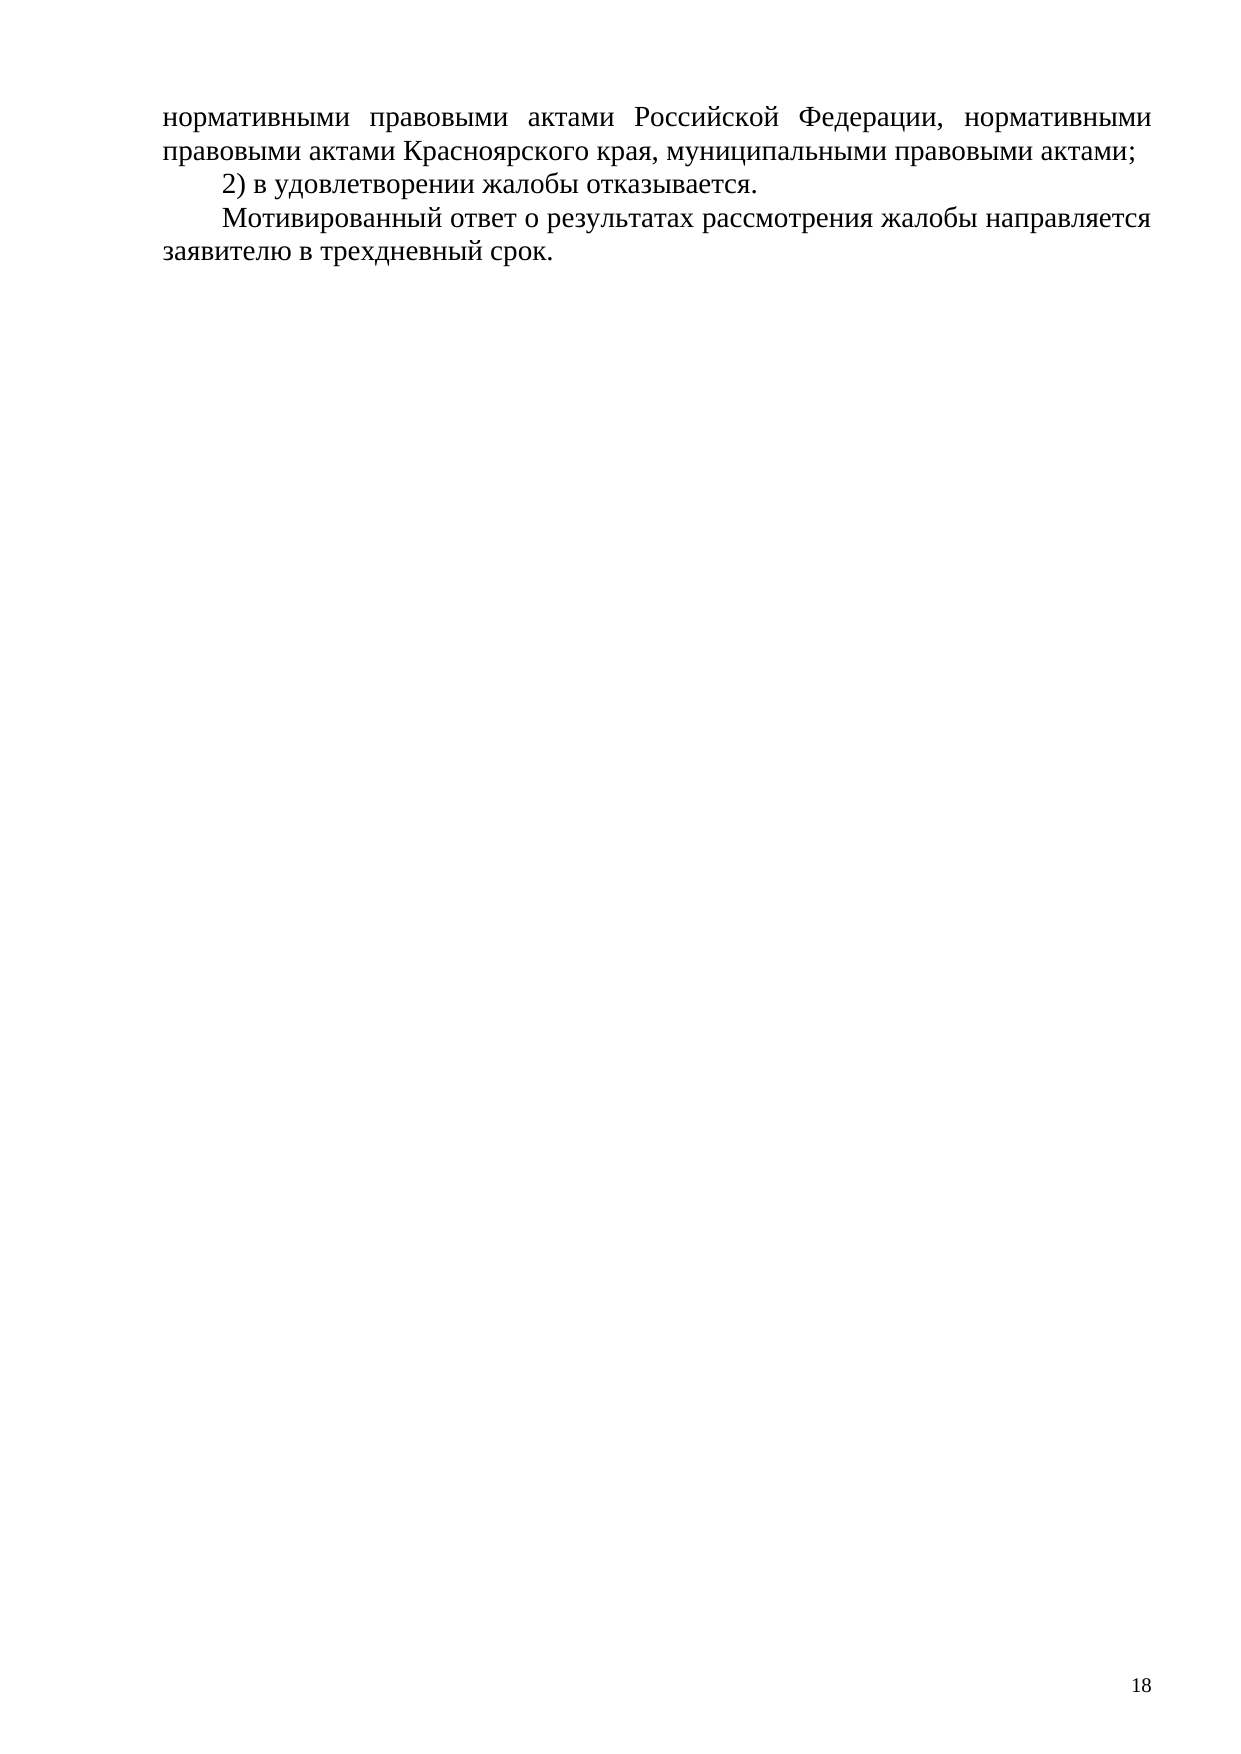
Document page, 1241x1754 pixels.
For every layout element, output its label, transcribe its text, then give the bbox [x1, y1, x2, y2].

text 2) в удовлетворении жалобы отказывается. [162, 166, 1152, 200]
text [162, 99, 1152, 166]
text Мотивированный ответ о результатах рассмотрения жалобы направляется заявителю в трехдневный срок. [162, 200, 1152, 267]
